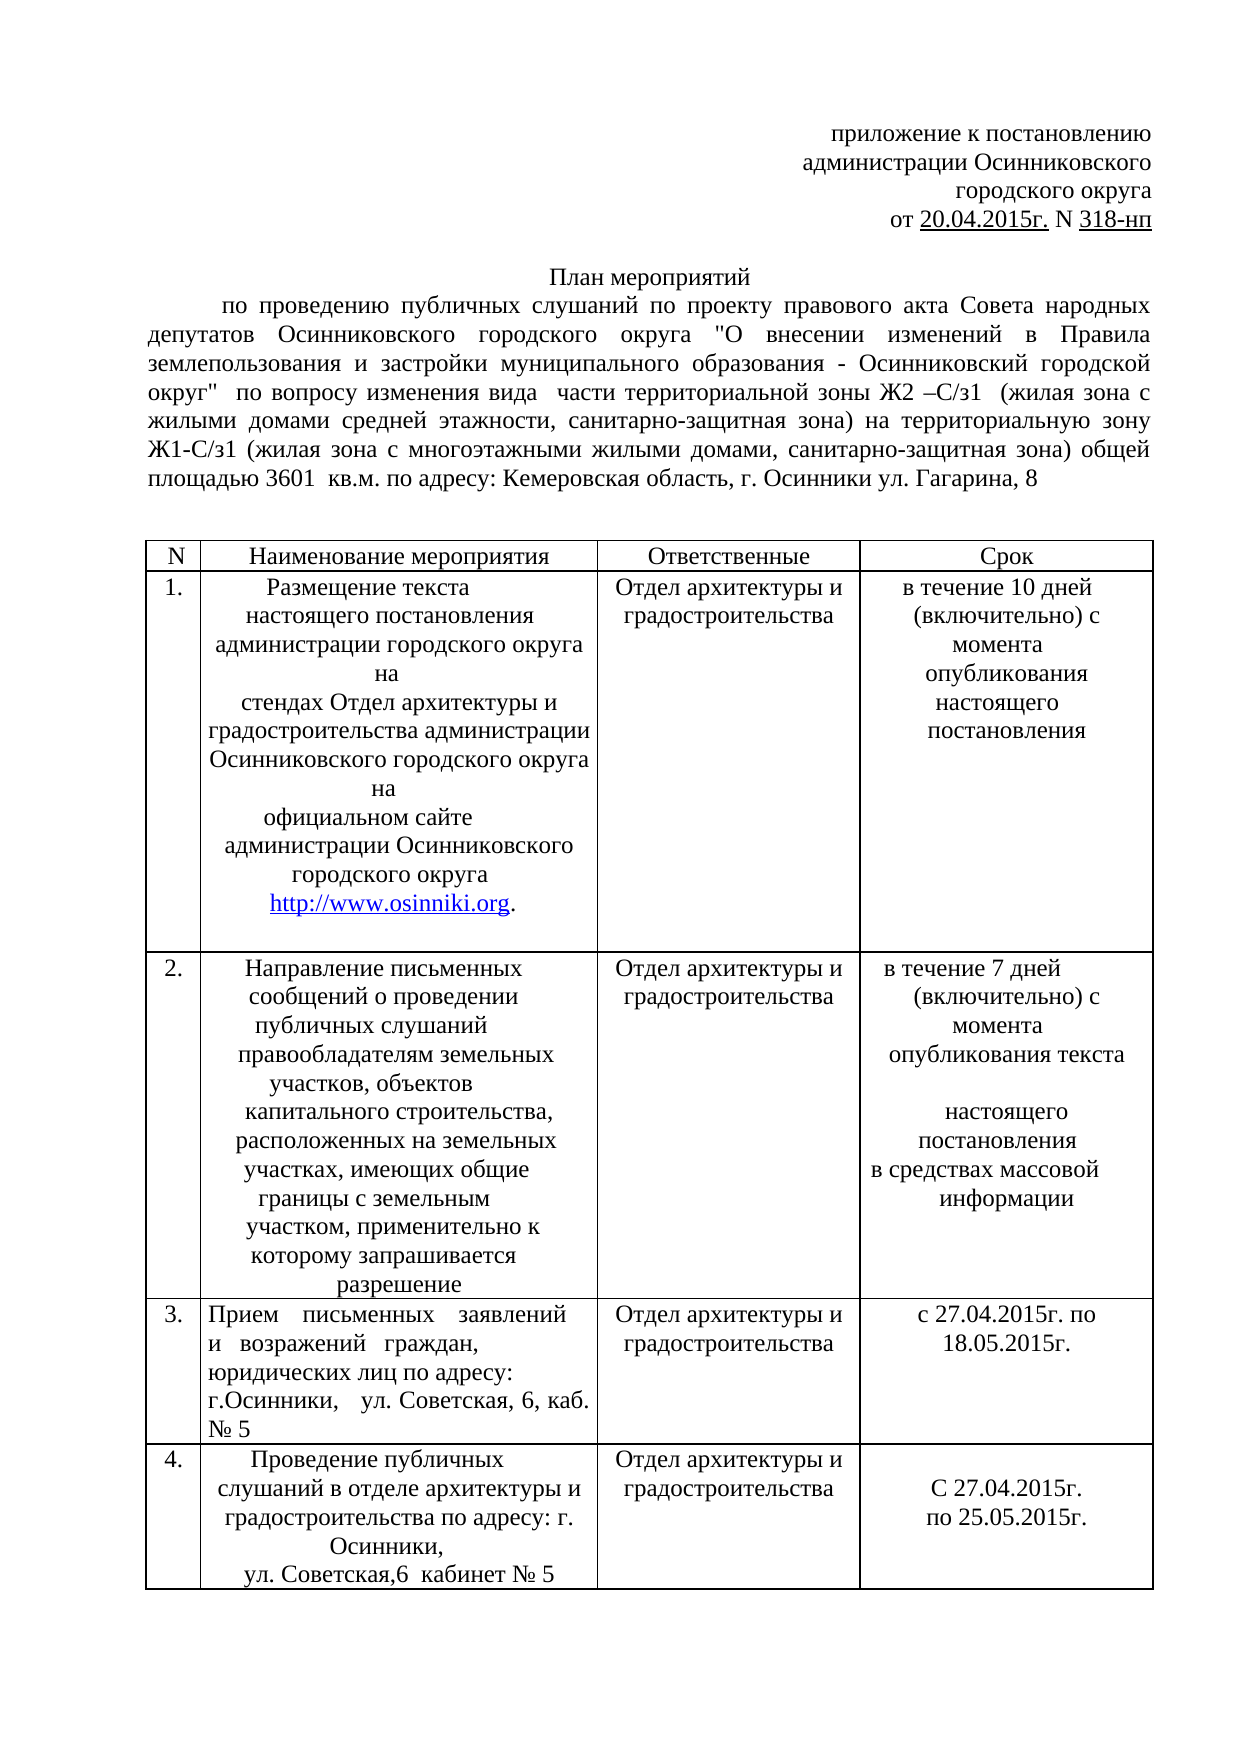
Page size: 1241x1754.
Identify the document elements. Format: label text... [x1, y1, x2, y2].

text от 20.04.2015г. N 318-нп [148, 204, 1152, 233]
table_cell Проведение публичных слушаний в отделе архитектуры и градостроительства по адресу: г. Осинники, ул. Советская,6 кабинет № 5 [201, 1445, 597, 1588]
table_cell в течение 7 дней (включительно) с момента опубликования текста настоящего постановления в средствах массовой информации [861, 953, 1152, 1298]
title План мероприятий [148, 262, 1152, 291]
table_cell С 27.04.2015г. по 25.05.2015г. [861, 1445, 1152, 1588]
table_cell Отдел архитектуры и градостроительства [598, 953, 859, 1298]
table_header Наименование мероприятия [201, 541, 597, 570]
table_cell Отдел архитектуры и градостроительства [598, 1299, 859, 1443]
table_header Ответственные [598, 541, 859, 570]
table_cell 4. [147, 1445, 200, 1588]
table_cell Размещение текста настоящего постановления администрации городского округа на стендах Отдел архитектуры и градостроительства администрации Осинниковского городского округа на официальном сайте администрации Осинниковского городского округа http://www.osinniki.org. [201, 572, 597, 951]
table_cell в течение 10 дней (включительно) с момента опубликования настоящего постановления [861, 572, 1152, 951]
table_cell 2. [147, 953, 200, 1298]
text по проведению публичных слушаний по проекту правового акта Совета народных депутатов Осинниковского городского округа "О внесении изменений в Правила землепользования и застройки муниципального образования - Осинниковский городской округ" по вопросу изменения вида части территориальной зоны Ж2 –С/з1 (жилая зона с жилыми домами средней этажности, санитарно-защитная зона) на территориальную зону Ж1-С/з1 (жилая зона с многоэтажными жилыми домами, санитарно-защитная зона) общей площадью 3601 кв.м. по адресу: Кемеровская область, г. Осинники ул. Гагарина, 8 [148, 291, 1152, 492]
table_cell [598, 1445, 859, 1588]
table_cell Прием письменных заявлений и возражений граждан, юридических лиц по адресу: г.Осинники, ул. Советская, 6, каб. № 5 [201, 1299, 597, 1443]
table_cell 1. [147, 572, 200, 951]
table_header N [147, 541, 200, 570]
table_cell Отдел архитектуры и градостроительства [598, 572, 859, 951]
table_header Срок [861, 541, 1152, 570]
text приложение к постановлению [148, 118, 1152, 147]
text городского округа [148, 176, 1152, 204]
table_cell Направление письменных сообщений о проведении публичных слушаний правообладателям земельных участков, объектов капитального строительства, расположенных на земельных участках, имеющих общие границы с земельным участком, применительно к которому запрашивается разрешение [201, 953, 597, 1298]
text администрации Осинниковского [148, 147, 1152, 176]
table_cell 3. [147, 1299, 200, 1443]
table_cell с 27.04.2015г. по 18.05.2015г. [861, 1299, 1152, 1443]
